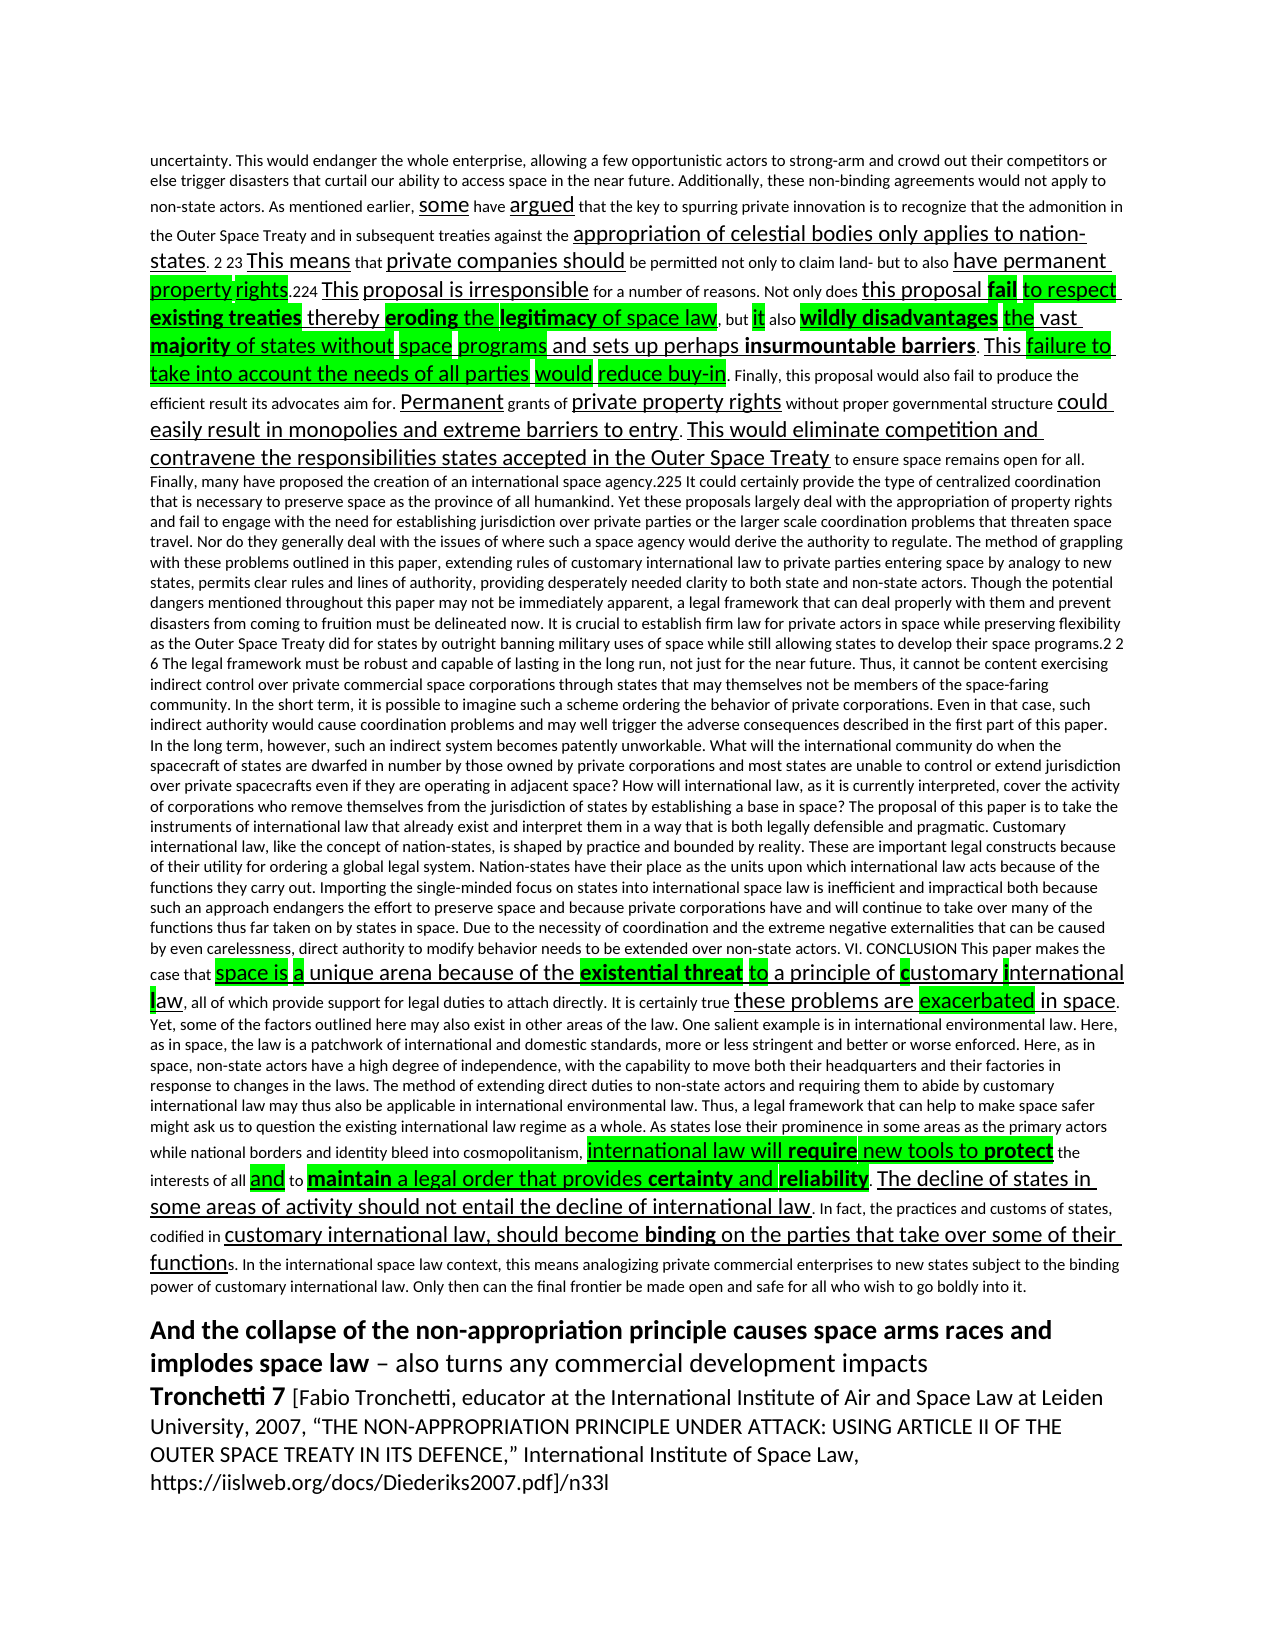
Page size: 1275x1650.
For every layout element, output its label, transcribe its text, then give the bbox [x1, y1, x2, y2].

text And the collapse of the non-appropriation principle causes space arms races and implodes space law – also turns any commercial development impacts [150, 1313, 1125, 1379]
text Tronchetti 7 [Fabio Tronchetti, educator at the International Institute of Air and Space Law at Leiden University, 2007, “THE NON-APPROPRIATION PRINCIPLE UNDER ATTACK: USING ARTICLE II OF THE OUTER SPACE TREATY IN ITS DEFENCE,” International Institute of Space Law, https://iislweb.org/docs/Diederiks2007.pdf]/n33l [150, 1379, 1125, 1496]
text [150, 150, 1125, 1297]
